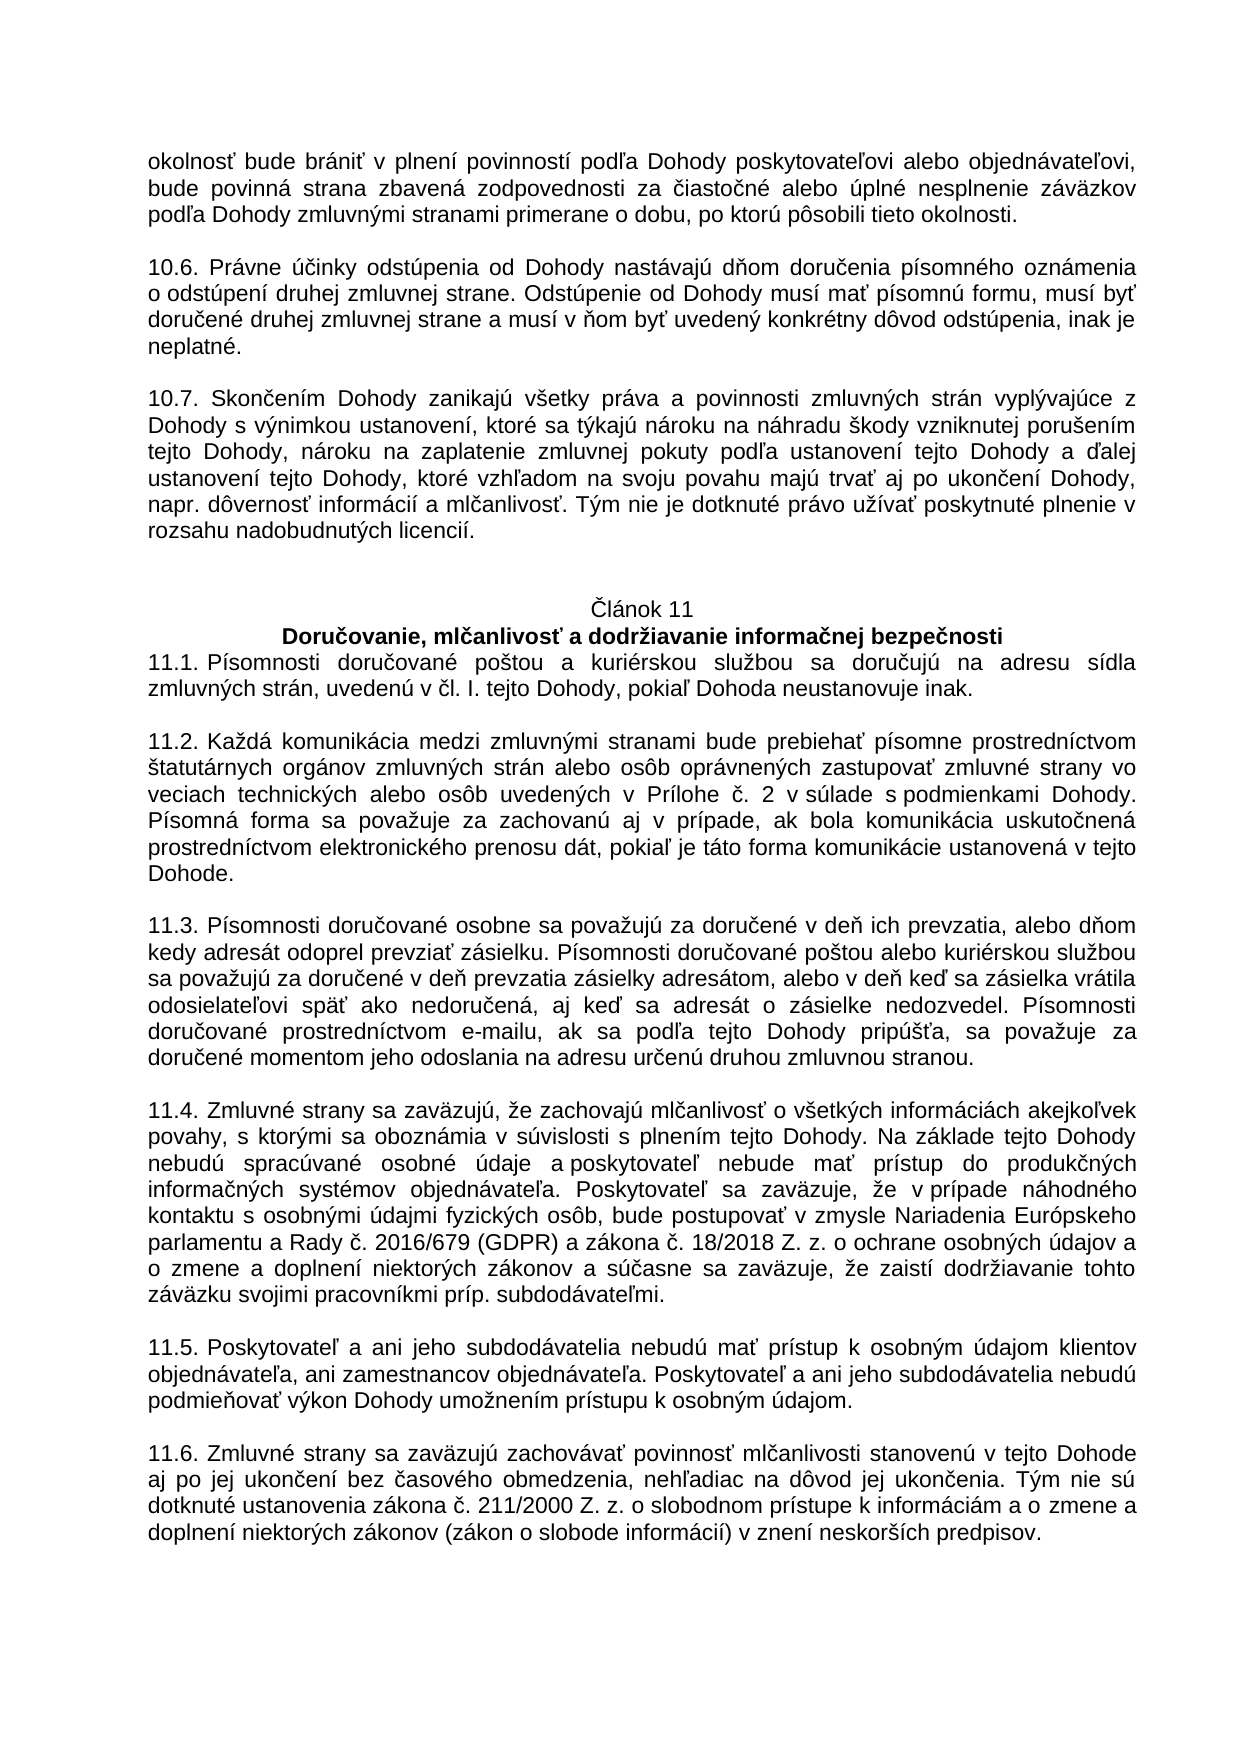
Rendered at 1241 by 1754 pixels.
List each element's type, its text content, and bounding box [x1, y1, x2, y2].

text 11.2. Každá komunikácia medzi zmluvnými stranami bude prebiehať písomne prostredníctvom štatutárnych orgánov zmluvných strán alebo osôb oprávnených zastupovať zmluvné strany vo veciach technických alebo osôb uvedených v Prílohe č. 2 v súlade s podmienkami Dohody. Písomná forma sa považuje za zachovanú aj v prípade, ak bola komunikácia uskutočnená prostredníctvom elektronického prenosu dát, pokiaľ je táto forma komunikácie ustanovená v tejto Dohode. [148, 728, 1137, 886]
subtitle Doručovanie, mlčanlivosť a dodržiavanie informačnej bezpečnosti [148, 623, 1137, 649]
text 11.6. Zmluvné strany sa zaväzujú zachovávať povinnosť mlčanlivosti stanovenú v tejto Dohode aj po jej ukončení bez časového obmedzenia, nehľadiac na dôvod jej ukončenia. Tým nie sú dotknuté ustanovenia zákona č. 211/2000 Z. z. o slobodnom prístupe k informáciám a o zmene a doplnení niektorých zákonov (zákon o slobode informácií) v znení neskorších predpisov. [148, 1439, 1137, 1545]
text Článok 11 [147, 596, 1137, 623]
text 11.3. Písomnosti doručované osobne sa považujú za doručené v deň ich prevzatia, alebo dňom kedy adresát odoprel prevziať zásielku. Písomnosti doručované poštou alebo kuriérskou službou sa považujú za doručené v deň prevzatia zásielky adresátom, alebo v deň keď sa zásielka vrátila odosielateľovi späť ako nedoručená, aj keď sa adresát o zásielke nedozvedel. Písomnosti doručované prostredníctvom e-mailu, ak sa podľa tejto Dohody pripúšťa, sa považuje za doručené momentom jeho odoslania na adresu určenú druhou zmluvnou stranou. [148, 912, 1137, 1071]
text 11.4. Zmluvné strany sa zaväzujú, že zachovajú mlčanlivosť o všetkých informáciách akejkoľvek povahy, s ktorými sa oboznámia v súvislosti s plnením tejto Dohody. Na základe tejto Dohody nebudú spracúvané osobné údaje a poskytovateľ nebude mať prístup do produkčných informačných systémov objednávateľa. Poskytovateľ sa zaväzuje, že v prípade náhodného kontaktu s osobnými údajmi fyzických osôb, bude postupovať v zmysle Nariadenia Európskeho parlamentu a Rady č. 2016/679 (GDPR) a zákona č. 18/2018 Z. z. o ochrane osobných údajov a o zmene a doplnení niektorých zákonov a súčasne sa zaväzuje, že zaistí dodržiavanie tohto záväzku svojimi pracovníkmi príp. subdodávateľmi. [148, 1097, 1137, 1308]
text 11.5. Poskytovateľ a ani jeho subdodávatelia nebudú mať prístup k osobným údajom klientov objednávateľa, ani zamestnancov objednávateľa. Poskytovateľ a ani jeho subdodávatelia nebudú podmieňovať výkon Dohody umožnením prístupu k osobným údajom. [148, 1334, 1137, 1413]
text 10.7. Skončením Dohody zanikajú všetky práva a povinnosti zmluvných strán vyplývajúce z Dohody s výnimkou ustanovení, ktoré sa týkajú nároku na náhradu škody vzniknutej porušením tejto Dohody, nároku na zaplatenie zmluvnej pokuty podľa ustanovení tejto Dohody a ďalej ustanovení tejto Dohody, ktoré vzhľadom na svoju povahu majú trvať aj po ukončení Dohody, napr. dôvernosť informácií a mlčanlivosť. Tým nie je dotknuté právo užívať poskytnuté plnenie v rozsahu nadobudnutých licencií. [148, 385, 1137, 543]
text 10.6. Právne účinky odstúpenia od Dohody nastávajú dňom doručenia písomného oznámenia o odstúpení druhej zmluvnej strane. Odstúpenie od Dohody musí mať písomnú formu, musí byť doručené druhej zmluvnej strane a musí v ňom byť uvedený konkrétny dôvod odstúpenia, inak je neplatné. [148, 254, 1137, 359]
text 11.1. Písomnosti doručované poštou a kuriérskou službou sa doručujú na adresu sídla zmluvných strán, uvedenú v čl. I. tejto Dohody, pokiaľ Dohoda neustanovuje inak. [148, 649, 1137, 702]
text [148, 148, 1137, 227]
